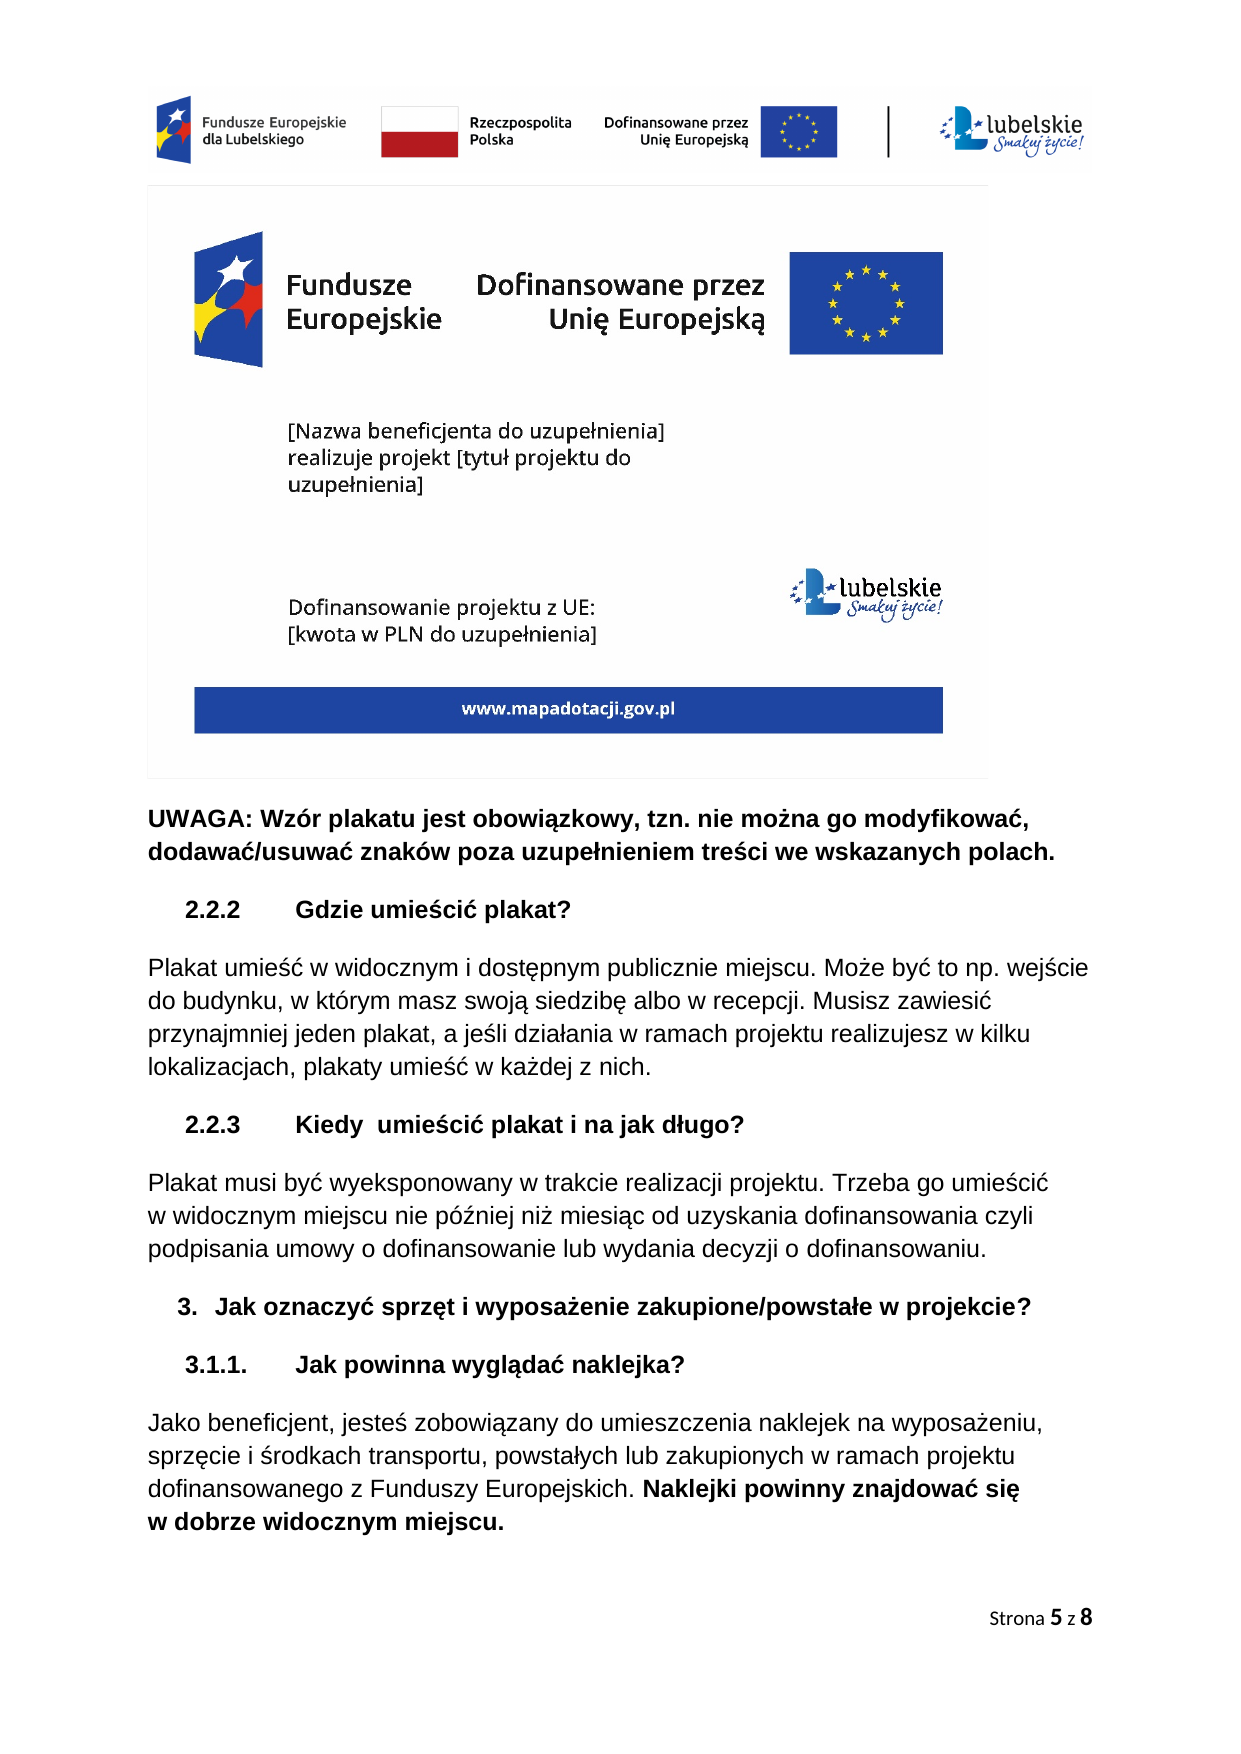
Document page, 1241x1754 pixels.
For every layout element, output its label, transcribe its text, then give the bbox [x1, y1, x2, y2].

subtitle Jak powinna wyglądać naklejka? [185, 1350, 1093, 1379]
subtitle Jak oznaczyć sprzęt i wyposażenie zakupione/powstałe w projekcie? [177, 1292, 1093, 1321]
text Plakat musi być wyeksponowany w trakcie realizacji projektu. Trzeba go umieścić w widocznym miejscu nie później niż miesiąc od uzyskania dofinansowania czyli podpisania umowy o dofinansowanie lub wydania decyzji o dofinansowaniu. [148, 1168, 1093, 1263]
subtitle Gdzie umieścić plakat? [185, 895, 1093, 923]
text UWAGA: Wzór plakatu jest obowiązkowy, tzn. nie można go modyfikować, dodawać/usuwać znaków poza uzupełnieniem treści we wskazanych polach. [148, 804, 1093, 866]
text Jako beneficjent, jesteś zobowiązany do umieszczenia naklejek na wyposażeniu, sprzęcie i środkach transportu, powstałych lub zakupionych w ramach projektu dofinansowanego z Funduszy Europejskich. Naklejki powinny znajdować się w dobrze widocznym miejscu. [148, 1408, 1093, 1536]
text Plakat umieść w widocznym i dostępnym publicznie miejscu. Może być to np. wejście do budynku, w którym masz swoją siedzibę albo w recepcji. Musisz zawiesić przynajmniej jeden plakat, a jeśli działania w ramach projektu realizujesz w kilku lokalizacjach, plakaty umieść w każdej z nich. [148, 953, 1093, 1081]
subtitle Kiedy umieścić plakat i na jak długo? [185, 1110, 1093, 1139]
picture [147, 86, 1093, 173]
picture [147, 185, 989, 779]
